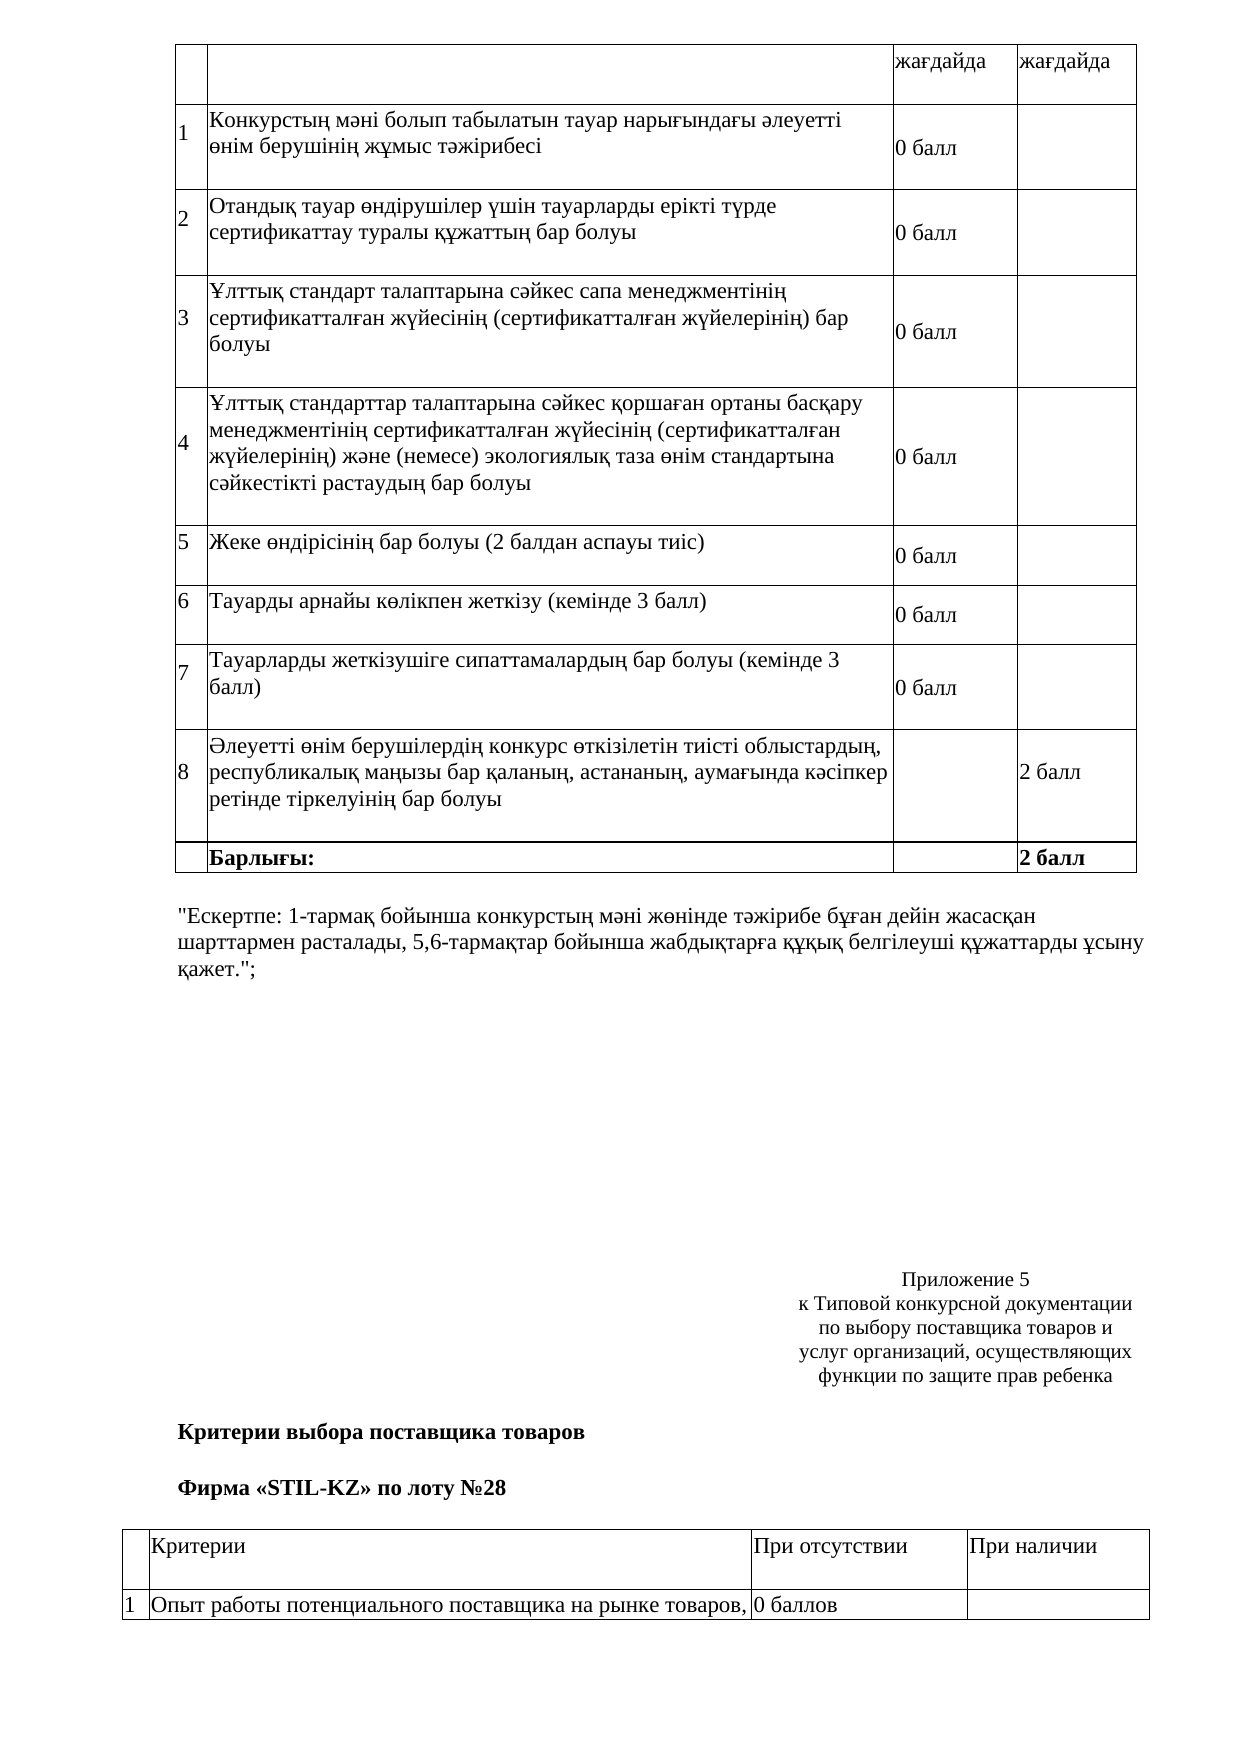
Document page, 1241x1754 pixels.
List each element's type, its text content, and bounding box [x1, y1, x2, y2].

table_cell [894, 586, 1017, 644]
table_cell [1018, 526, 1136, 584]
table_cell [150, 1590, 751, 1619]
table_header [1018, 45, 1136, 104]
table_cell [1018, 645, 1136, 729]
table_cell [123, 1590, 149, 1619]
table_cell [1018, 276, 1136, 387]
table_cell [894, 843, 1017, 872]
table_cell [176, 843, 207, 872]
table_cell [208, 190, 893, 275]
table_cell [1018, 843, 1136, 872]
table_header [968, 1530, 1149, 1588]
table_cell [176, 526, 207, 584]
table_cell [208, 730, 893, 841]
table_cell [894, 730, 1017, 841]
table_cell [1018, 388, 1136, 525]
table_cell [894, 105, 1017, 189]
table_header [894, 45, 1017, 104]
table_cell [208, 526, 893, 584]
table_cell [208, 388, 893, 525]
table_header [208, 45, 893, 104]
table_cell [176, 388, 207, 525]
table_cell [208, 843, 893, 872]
subtitle Фирма «STIL-KZ» по лоту №28 [177, 1474, 1152, 1500]
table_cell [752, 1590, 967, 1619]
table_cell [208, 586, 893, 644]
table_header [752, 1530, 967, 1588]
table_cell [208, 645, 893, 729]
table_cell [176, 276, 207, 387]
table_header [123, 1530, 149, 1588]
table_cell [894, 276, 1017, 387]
subtitle Критерии выбора поставщика товаров [177, 1418, 1152, 1444]
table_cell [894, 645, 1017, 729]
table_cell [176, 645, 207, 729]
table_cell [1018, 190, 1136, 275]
text "Ескертпе: 1-тармақ бойынша конкурстың мәні жөнінде тәжірибе бұған дейін жасасқан шарттармен расталады, 5,6-тармақтар бойынша жабдықтарға құқық белгілеуші құжаттарды ұсыну қажет."; [177, 902, 1152, 981]
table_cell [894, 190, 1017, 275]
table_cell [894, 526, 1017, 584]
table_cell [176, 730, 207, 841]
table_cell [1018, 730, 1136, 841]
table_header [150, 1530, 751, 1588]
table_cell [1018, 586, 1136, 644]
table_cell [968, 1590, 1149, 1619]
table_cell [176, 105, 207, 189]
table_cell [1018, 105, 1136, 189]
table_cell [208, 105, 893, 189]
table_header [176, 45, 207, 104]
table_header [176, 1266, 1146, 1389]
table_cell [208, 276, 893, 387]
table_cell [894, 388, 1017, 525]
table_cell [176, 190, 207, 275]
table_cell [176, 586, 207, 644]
